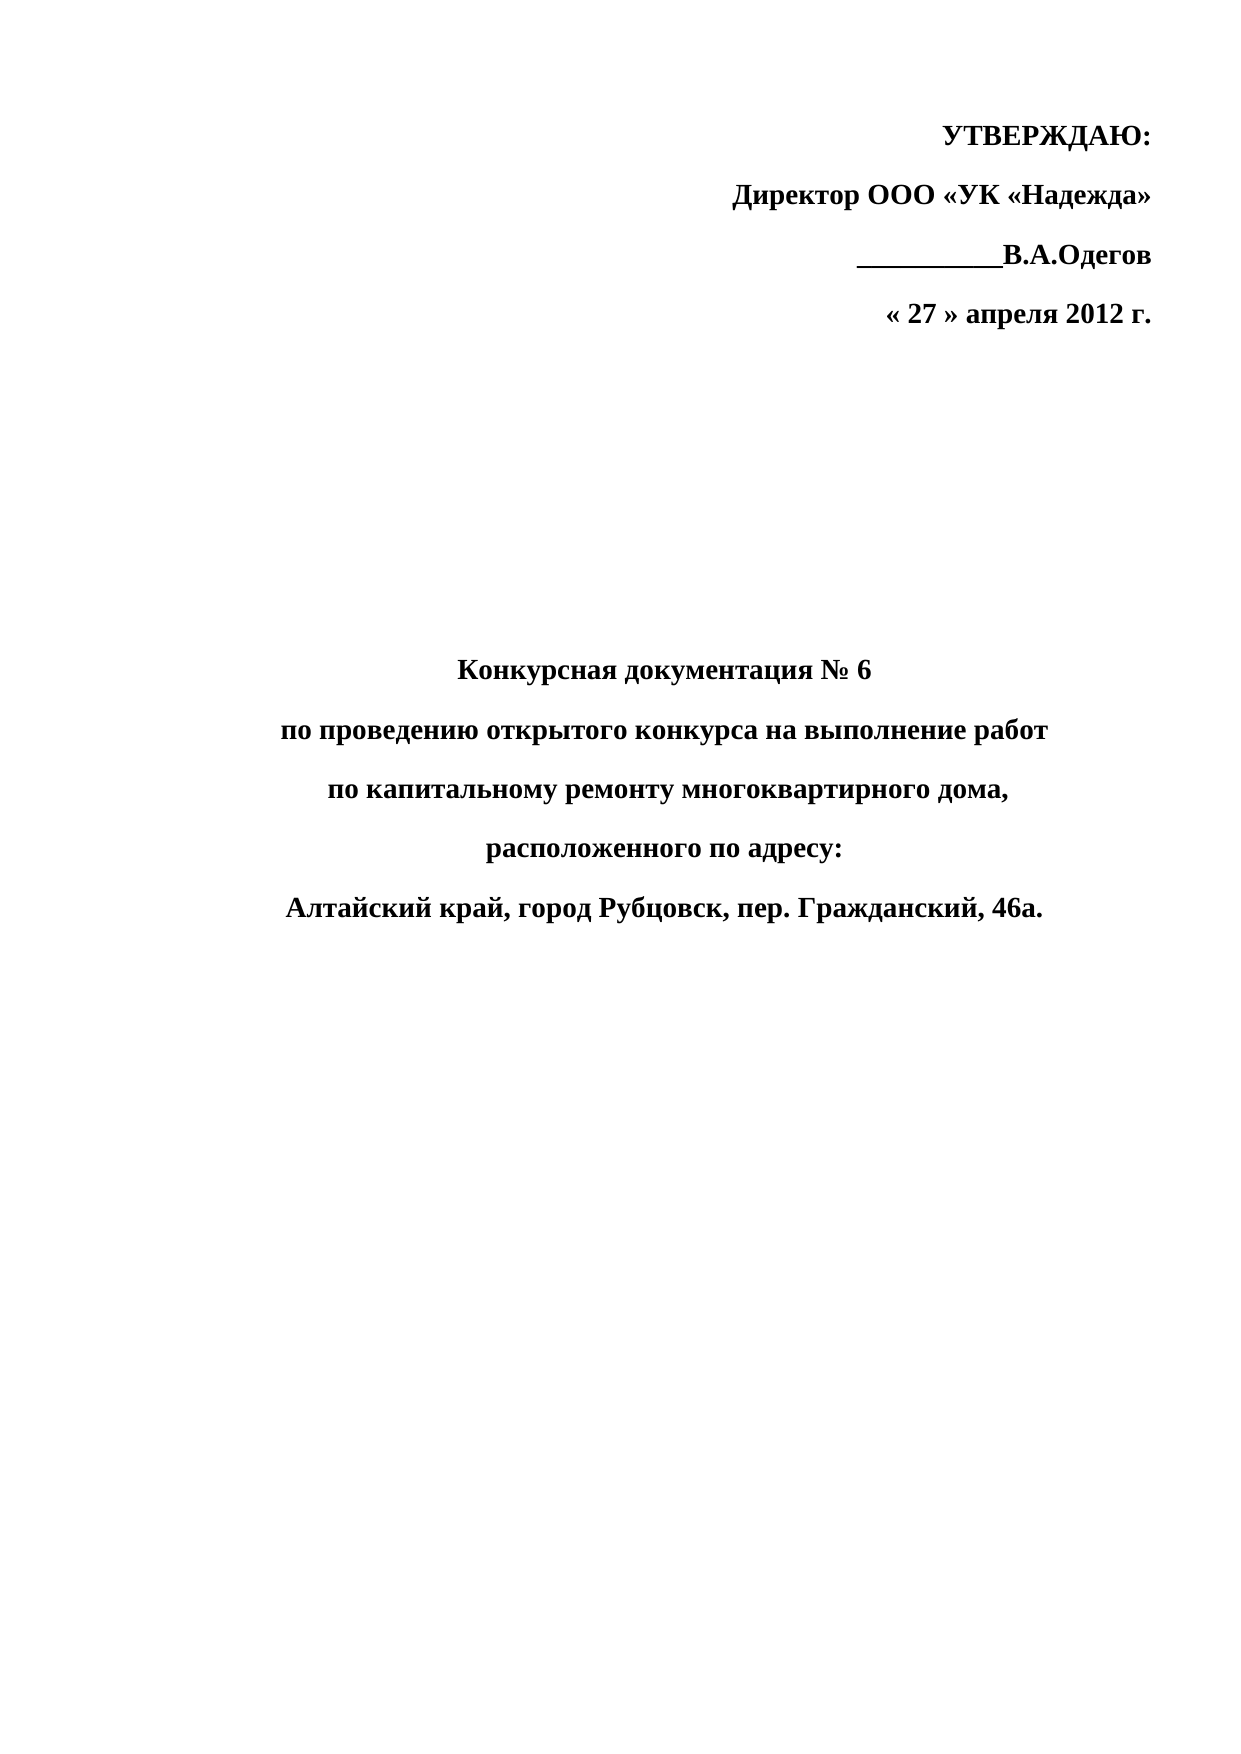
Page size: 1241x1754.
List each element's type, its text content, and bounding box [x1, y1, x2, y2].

text по капитальному ремонту многоквартирного дома, [177, 771, 1152, 805]
text Конкурсная документация № 6 [177, 652, 1152, 686]
text __________В.А.Одегов [177, 237, 1152, 270]
text по проведению открытого конкурса на выполнение работ [177, 712, 1152, 745]
text Алтайский край, город Рубцовск, пер. Гражданский, 46а. [177, 890, 1152, 923]
text расположенного по адресу: [177, 831, 1152, 864]
text УТВЕРЖДАЮ: [177, 118, 1152, 152]
text Директор ООО «УК «Надежда» [177, 177, 1152, 211]
text « 27 » апреля 2012 г. [177, 296, 1152, 330]
